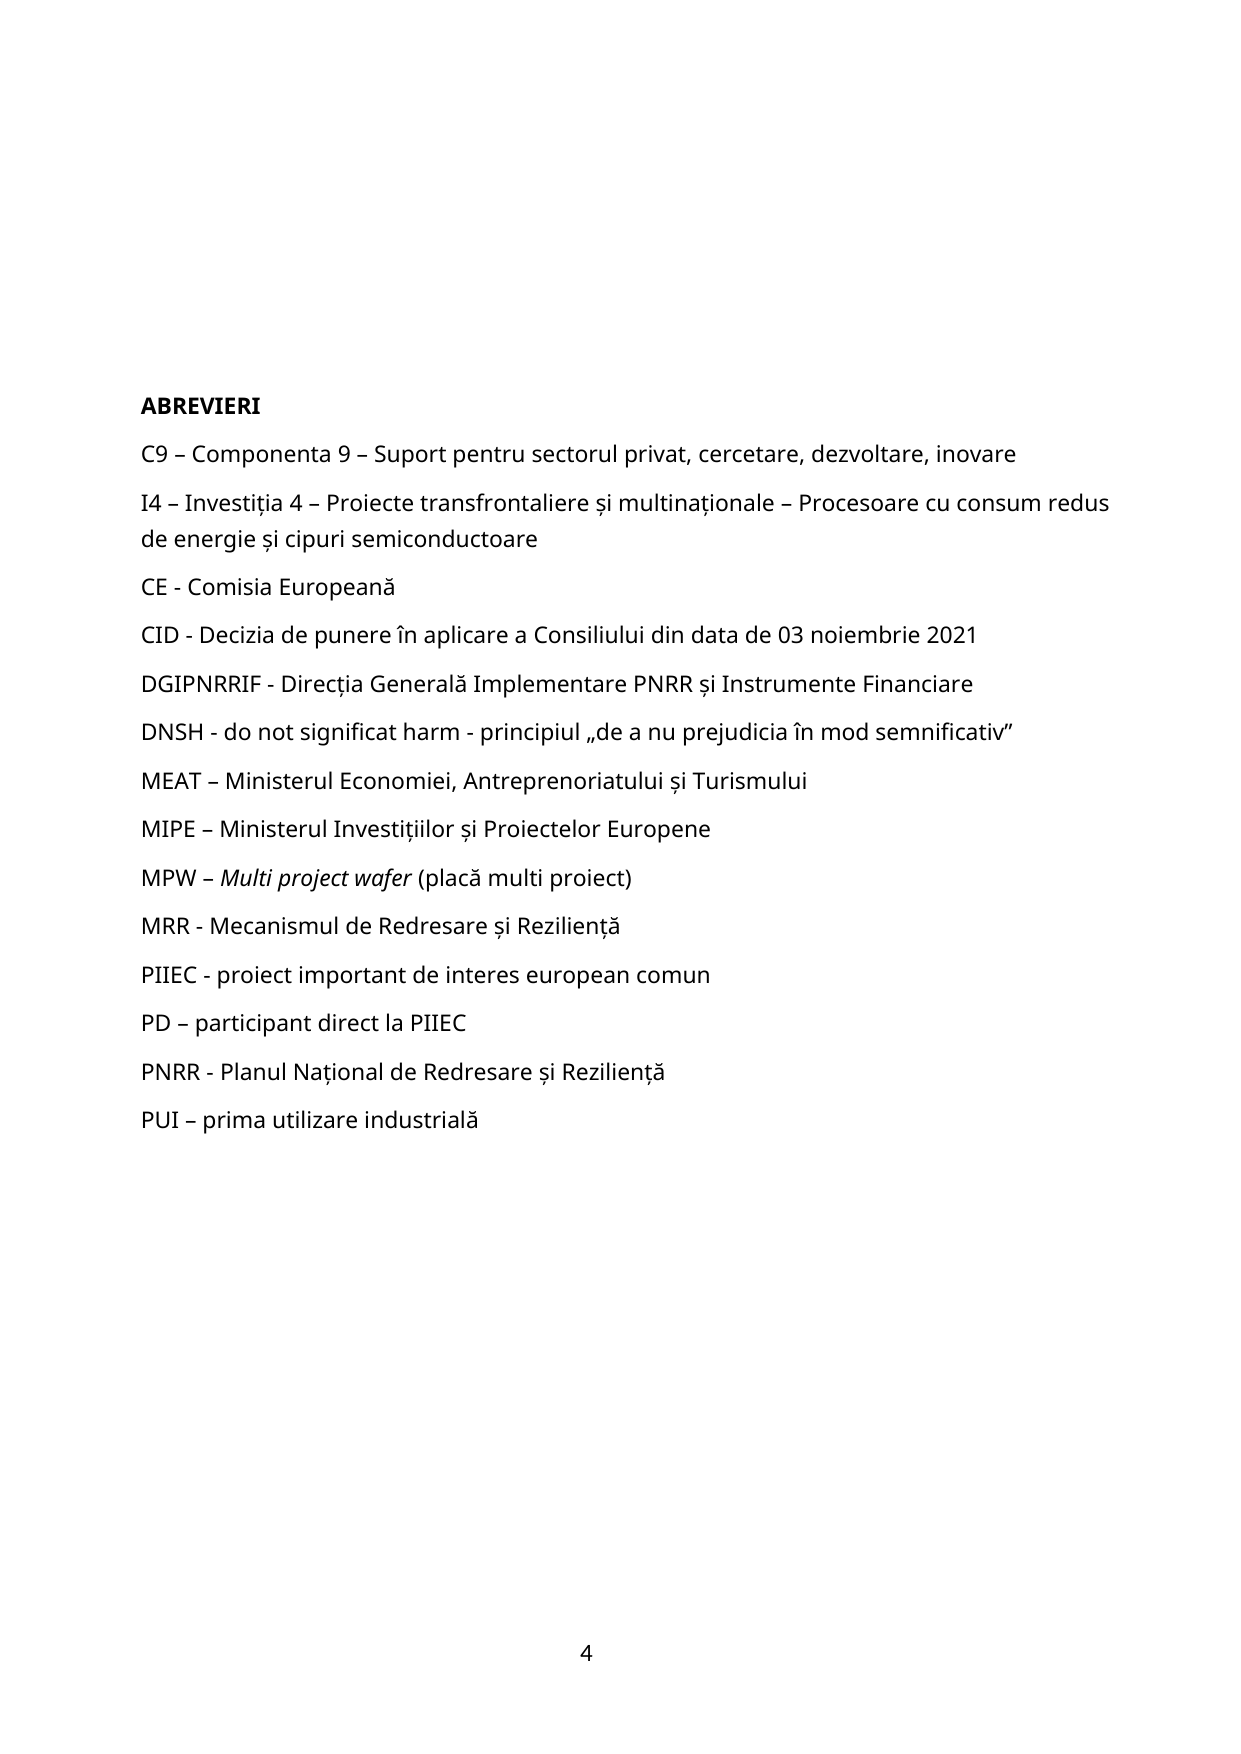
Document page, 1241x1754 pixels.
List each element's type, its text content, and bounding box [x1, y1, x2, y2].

text DNSH - do not significat harm - principiul „de a nu prejudicia în mod semnificativ” [141, 716, 1135, 748]
text MEAT – Ministerul Economiei, Antreprenoriatului și Turismului [141, 765, 1135, 796]
text MIPE – Ministerul Investițiilor și Proiectelor Europene [141, 813, 1135, 844]
text PD – participant direct la PIIEC [141, 1007, 1135, 1038]
text PIIEC - proiect important de interes european comun [141, 958, 1135, 990]
text DGIPNRRIF - Direcția Generală Implementare PNRR și Instrumente Financiare [141, 668, 1135, 699]
text CID - Decizia de punere în aplicare a Consiliului din data de 03 noiembrie 2021 [141, 619, 1135, 651]
text CE - Comisia Europeană [141, 571, 1135, 602]
text I4 – Investiția 4 – Proiecte transfrontaliere și multinaționale – Procesoare cu consum redus de energie și cipuri semiconductoare [141, 487, 1135, 554]
text C9 – Componenta 9 – Suport pentru sectorul privat, cercetare, dezvoltare, inovare [141, 438, 1135, 469]
text MPW – Multi project wafer (placă multi proiect) [141, 862, 1135, 893]
text ABREVIERI [141, 390, 1135, 421]
text PNRR - Planul Național de Redresare și Reziliență [141, 1055, 1135, 1087]
text MRR - Mecanismul de Redresare și Reziliență [141, 910, 1135, 941]
text PUI – prima utilizare industrială [141, 1104, 1135, 1135]
